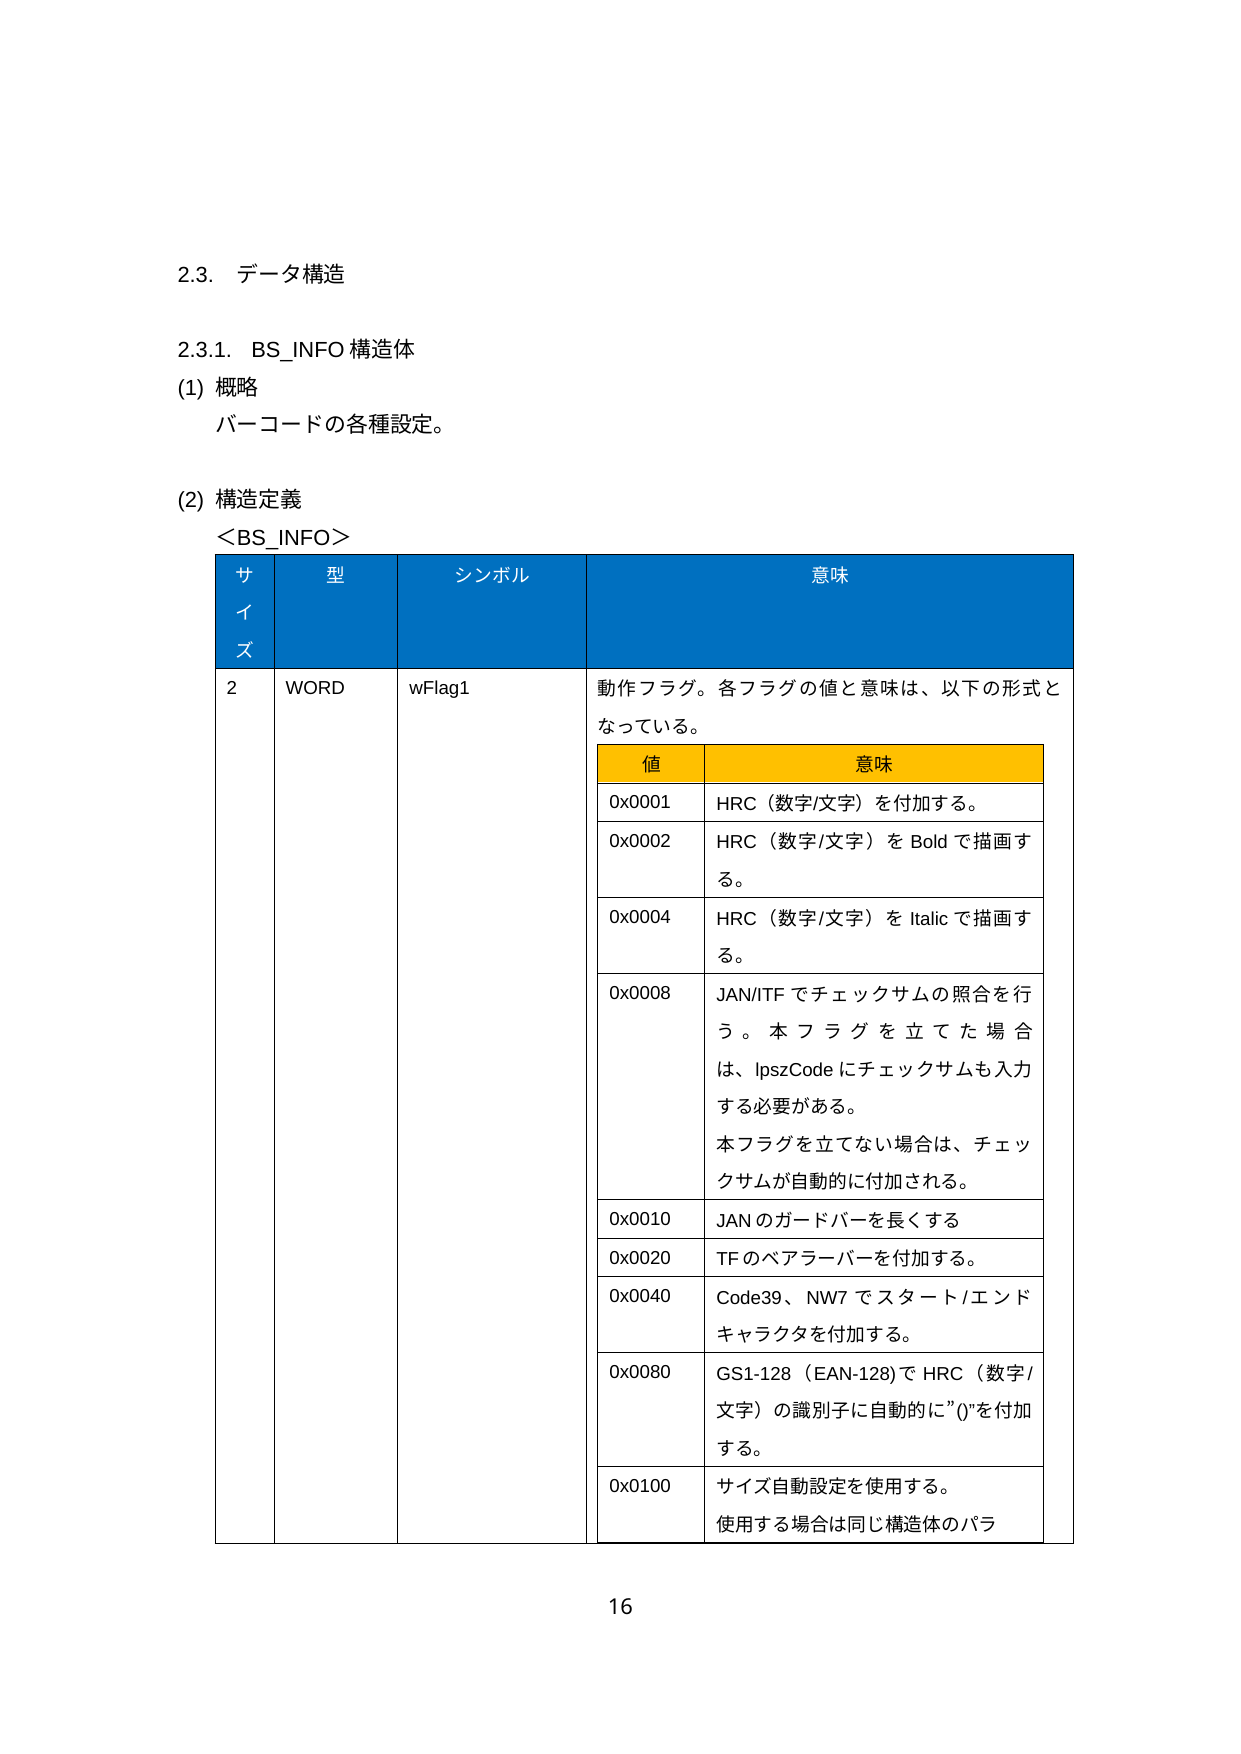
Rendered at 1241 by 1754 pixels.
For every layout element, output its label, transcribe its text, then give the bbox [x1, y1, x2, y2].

table_cell 2 [216, 669, 274, 1543]
list ＜BS_INFO＞ [215, 517, 1063, 554]
list バーコードの各種設定。 [215, 404, 1063, 442]
list 構造定義 [177, 479, 1063, 517]
table_header サイズ [216, 555, 274, 668]
subtitle BS_INFO構造体 [177, 329, 1063, 367]
table_cell WORD [275, 669, 397, 1543]
subtitle データ構造 [177, 254, 1063, 292]
table_header 型 [275, 555, 397, 668]
table_cell wFlag1 [398, 669, 586, 1543]
table_header シンボル [398, 555, 586, 668]
list 概略 [177, 367, 1063, 404]
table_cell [587, 669, 1073, 1543]
table_header 意味 [587, 555, 1073, 668]
